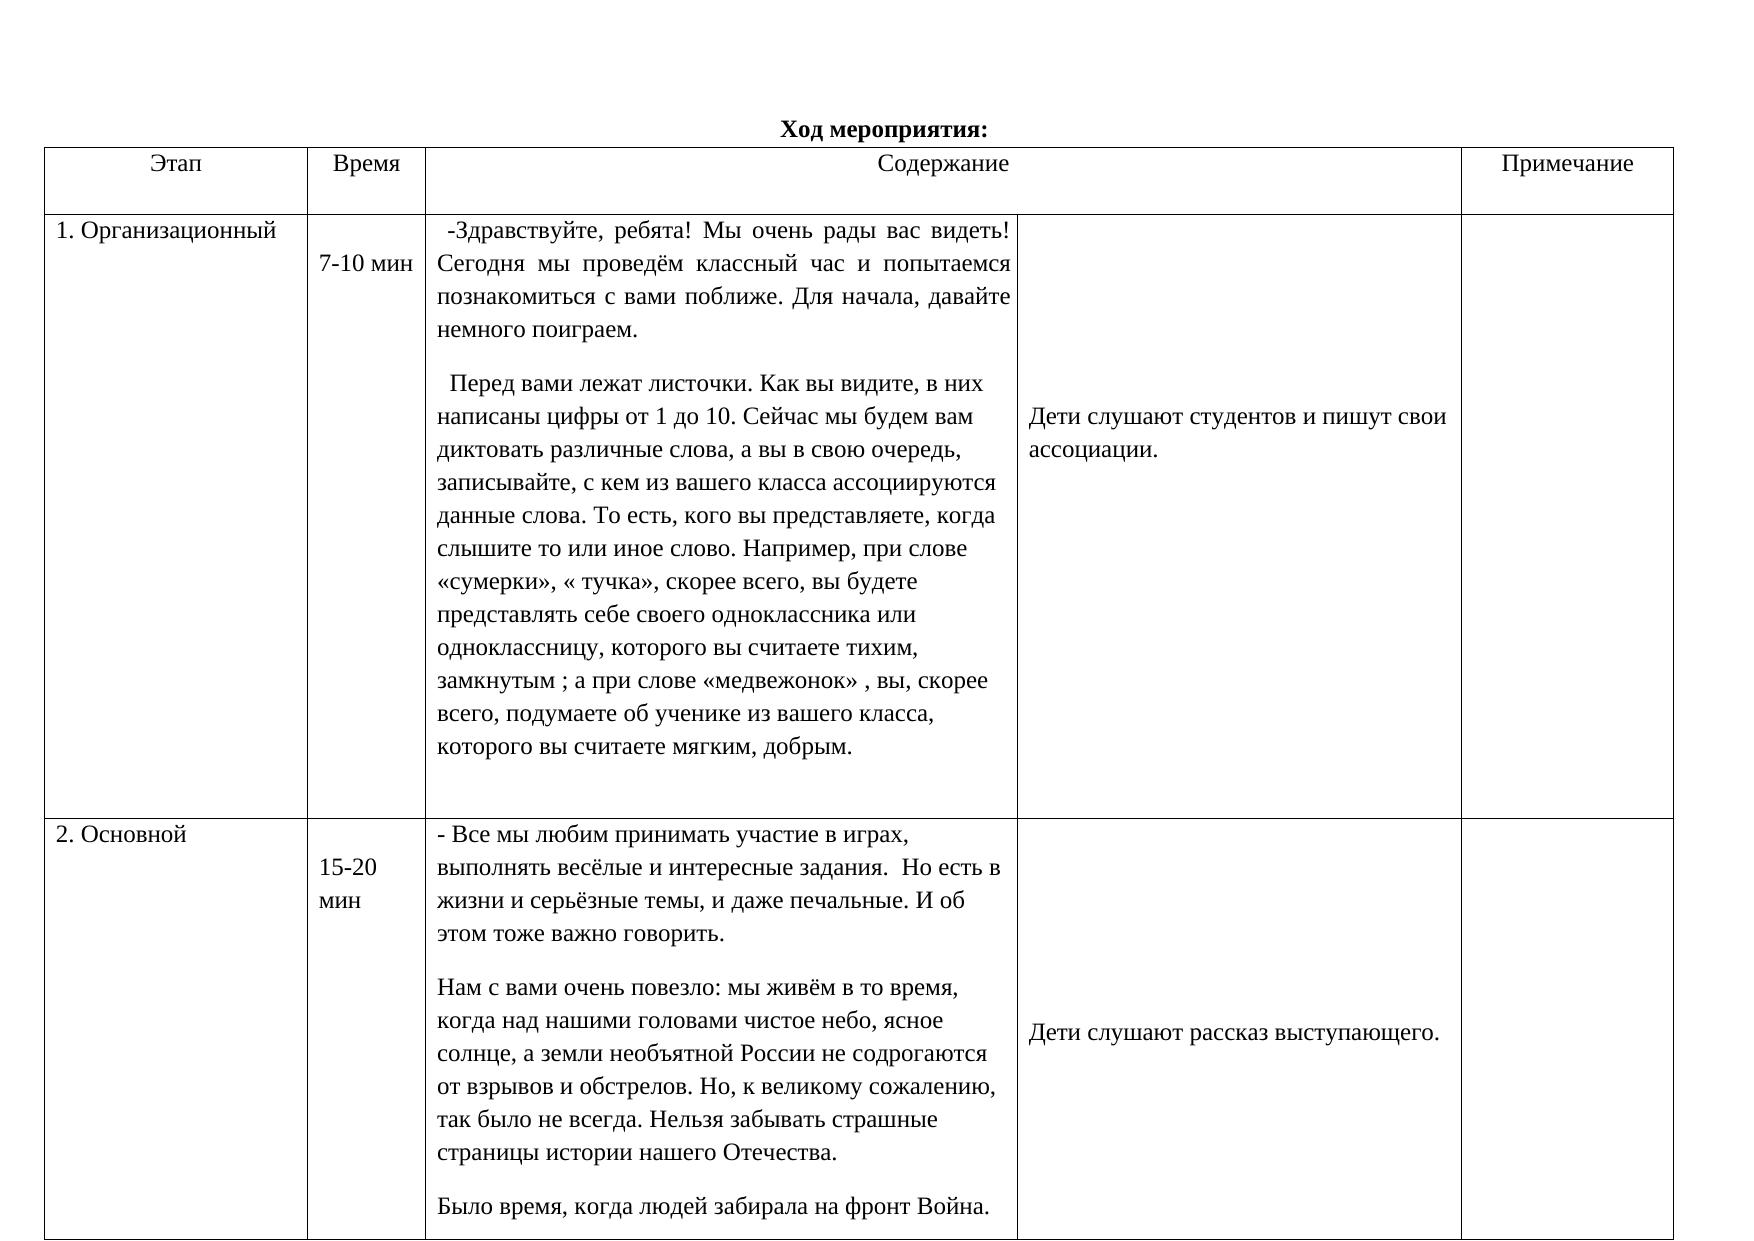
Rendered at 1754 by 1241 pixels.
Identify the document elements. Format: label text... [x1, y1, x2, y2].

table_cell 2. Основной [45, 819, 307, 1239]
table_cell 7-10 мин [308, 215, 425, 818]
table_cell [1462, 819, 1673, 1239]
table_cell 15-20 мин [308, 819, 425, 1239]
text Ход мероприятия: [44, 114, 1724, 143]
table_header Содержание [426, 148, 1461, 214]
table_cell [1018, 819, 1461, 1239]
table_header Время [308, 148, 425, 214]
table_cell Дети слушают студентов и пишут свои ассоциации. [1018, 215, 1461, 818]
table_header Примечание [1462, 148, 1673, 214]
table_cell 1. Организационный [45, 215, 307, 818]
table_header Этап [45, 148, 307, 214]
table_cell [426, 819, 1017, 1239]
table_cell -Здравствуйте, ребята! Мы очень рады вас видеть! Сегодня мы проведём классный час и попытаемся познакомиться с вами поближе. Для начала, давайте немного поиграем. Перед вами лежат листочки. Как вы видите, в них написаны цифры от 1 до 10. Сейчас мы будем вам диктовать различные слова, а вы в свою очередь, записывайте, с кем из вашего класса ассоциируются данные слова. То есть, кого вы представляете, когда слышите то или иное слово. Например, при слове «сумерки», « тучка», скорее всего, вы будете представлять себе своего одноклассника или одноклассницу, которого вы считаете тихим, замкнутым ; а при слове «медвежонок» , вы, скорее всего, подумаете об ученике из вашего класса, которого вы считаете мягким, добрым. [426, 215, 1017, 818]
table_cell [1462, 215, 1673, 818]
